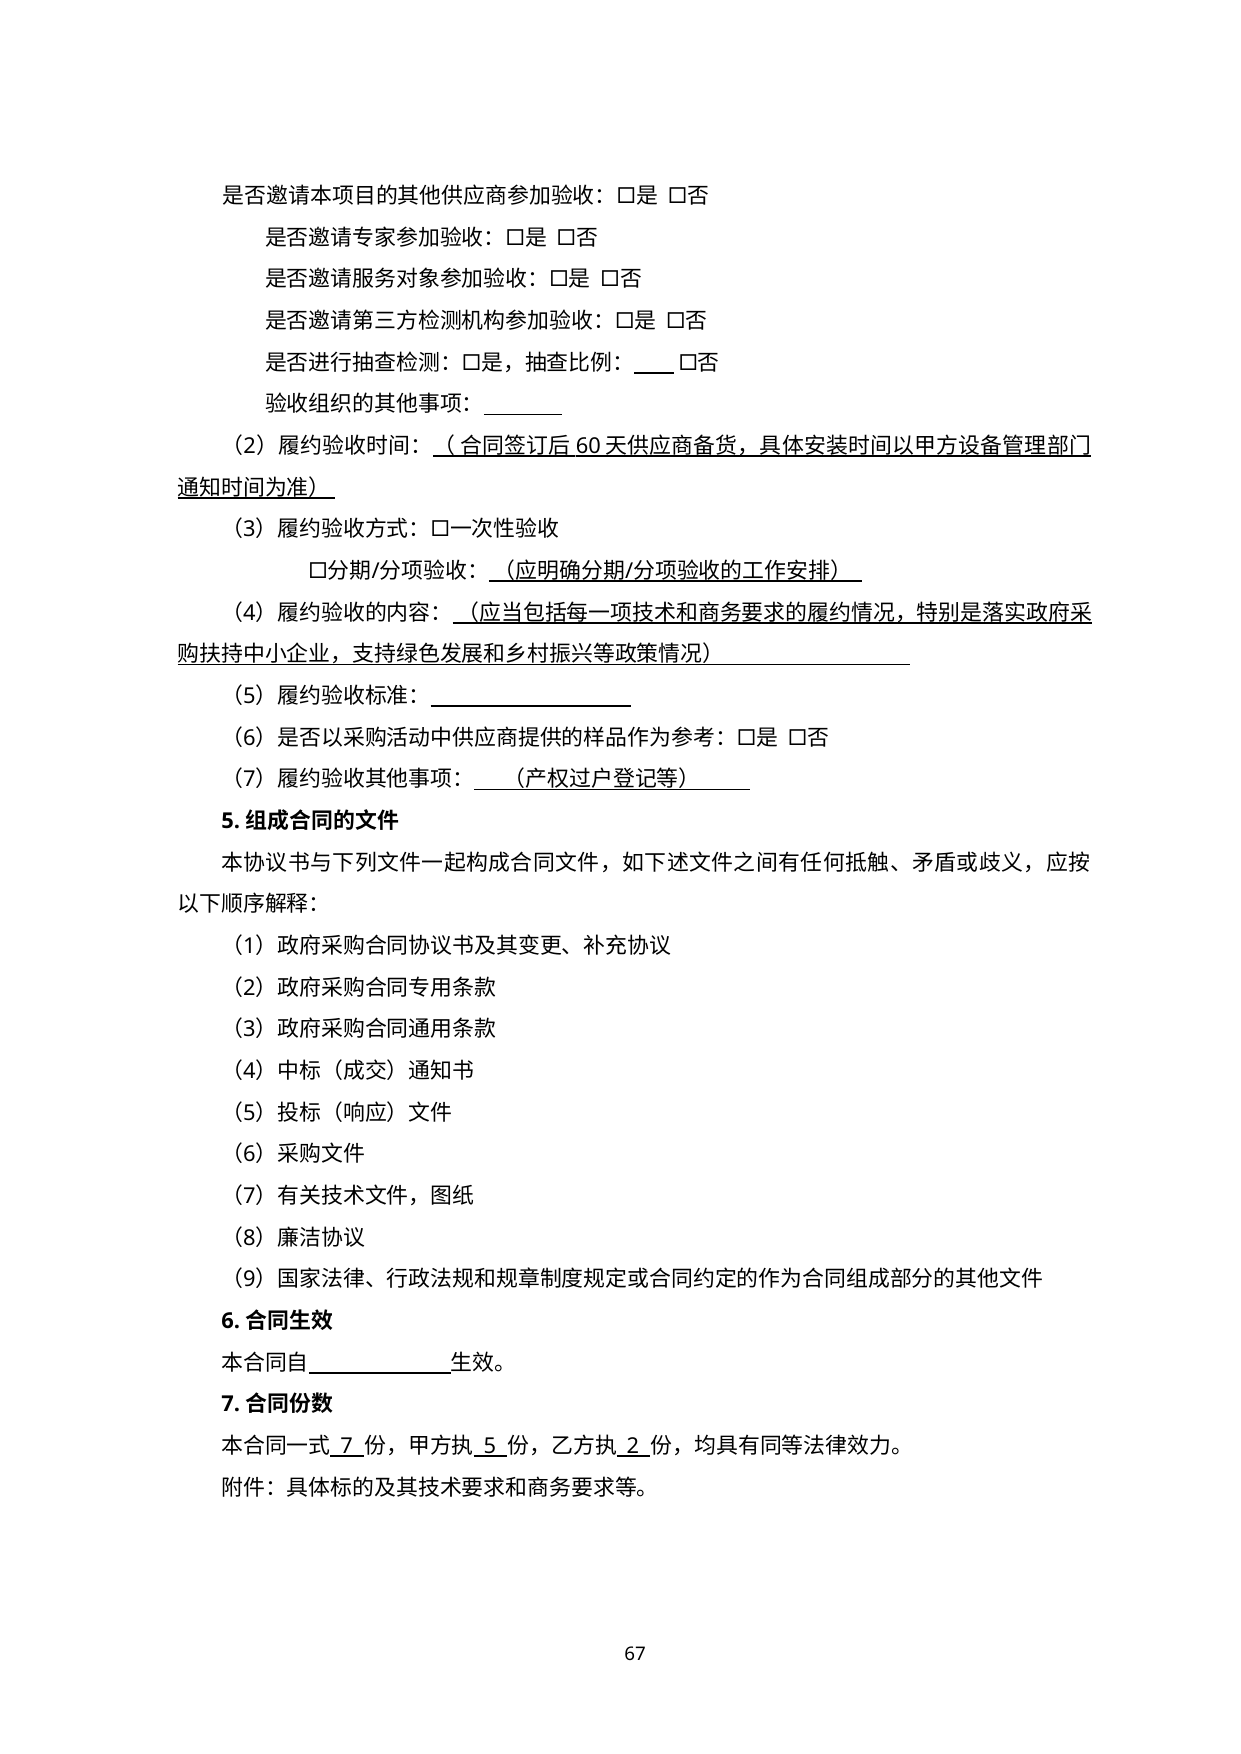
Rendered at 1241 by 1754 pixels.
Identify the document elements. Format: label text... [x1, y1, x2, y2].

text 是否邀请服务对象参加验收：是 否 [177, 253, 1093, 295]
text 是否邀请专家参加验收：是 否 [177, 212, 1093, 253]
text 是否进行抽查检测：是，抽查比例： 否 [177, 337, 1093, 378]
text 本合同一式 7 份，甲方执 5 份，乙方执 2 份，均具有同等法律效力。 [177, 1420, 1093, 1462]
text （4）中标（成交）通知书 [177, 1045, 1093, 1087]
text （5）投标（响应）文件 [177, 1087, 1093, 1128]
text 本协议书与下列文件一起构成合同文件，如下述文件之间有任何抵触、矛盾或歧义，应按以下顺序解释： [177, 837, 1093, 920]
list 合同份数 [177, 1378, 1093, 1420]
text 是否邀请第三方检测机构参加验收：是 否 [177, 295, 1093, 337]
text （7）履约验收其他事项： （产权过户登记等） [177, 753, 1093, 795]
text 验收组织的其他事项： [177, 378, 1093, 420]
list 合同生效 [177, 1295, 1093, 1337]
text 分期/分项验收： （应明确分期/分项验收的工作安排） [177, 545, 1093, 587]
text （7）有关技术文件，图纸 [177, 1170, 1093, 1212]
text 本合同自 生效。 [177, 1337, 1093, 1378]
text （2）履约验收时间：（ 合同签订后60天供应商备货，具体安装时间以甲方设备管理部门通知时间为准） [177, 420, 1093, 503]
text （4）履约验收的内容： （应当包括每一项技术和商务要求的履约情况，特别是落实政府采购扶持中小企业，支持绿色发展和乡村振兴等政策情况） [177, 587, 1093, 670]
text （3）履约验收方式：一次性验收 [177, 503, 1093, 545]
text 是否邀请本项目的其他供应商参加验收：是 否 [177, 170, 1093, 212]
text （1）政府采购合同协议书及其变更、补充协议 [177, 920, 1093, 962]
text （3）政府采购合同通用条款 [177, 1003, 1093, 1045]
text （6）是否以采购活动中供应商提供的样品作为参考：是 否 [177, 712, 1093, 753]
text （9）国家法律、行政法规和规章制度规定或合同约定的作为合同组成部分的其他文件 [177, 1253, 1093, 1295]
text （2）政府采购合同专用条款 [177, 962, 1093, 1003]
text （8）廉洁协议 [177, 1212, 1093, 1253]
text （6）采购文件 [177, 1128, 1093, 1170]
text 附件：具体标的及其技术要求和商务要求等。 [177, 1462, 1093, 1503]
text （5）履约验收标准： [177, 670, 1093, 712]
list 组成合同的文件 [177, 795, 1093, 837]
